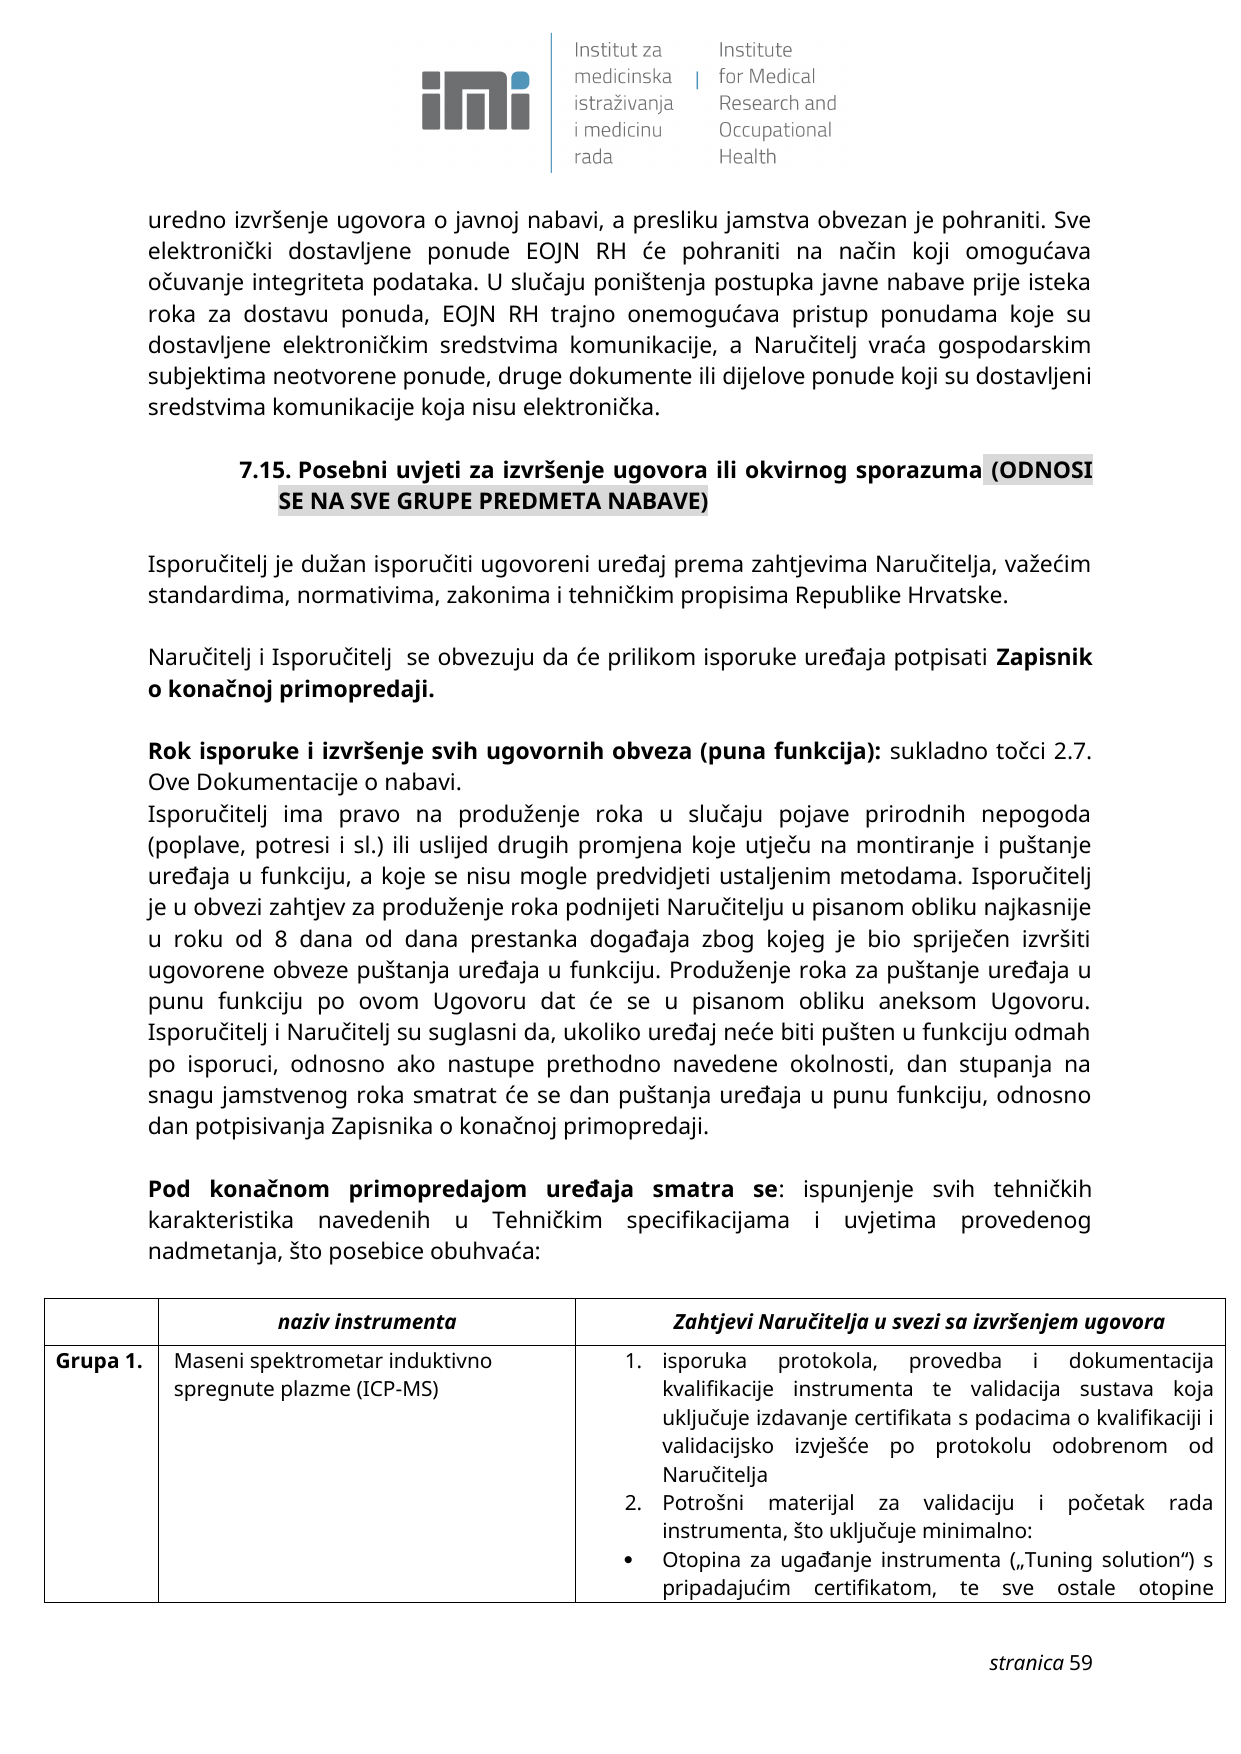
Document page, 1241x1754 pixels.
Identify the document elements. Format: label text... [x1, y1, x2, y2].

list Posebni uvjeti za izvršenje ugovora ili okvirnog sporazuma (ODNOSI SE NA SVE GRUPE PREDMETA NABAVE) [239, 454, 1093, 516]
text Isporučitelj je dužan isporučiti ugovoreni uređaj prema zahtjevima Naručitelja, važećim standardima, normativima, zakonima i tehničkim propisima Republike Hrvatske. [148, 548, 1093, 610]
table_header naziv instrumenta [159, 1299, 575, 1345]
table_cell Maseni spektrometar induktivno spregnute plazme (ICP-MS) [159, 1346, 575, 1602]
text Rok isporuke i izvršenje svih ugovornih obveza (puna funkcija): sukladno točci 2.7. Ove Dokumentacije o nabavi. [148, 735, 1093, 798]
text Pod konačnom primopredajom uređaja smatra se: ispunjenje svih tehničkih karakteristika navedenih u Tehničkim specifikacijama i uvjetima provedenog nadmetanja, što posebice obuhvaća: [148, 1173, 1093, 1266]
text Naručitelj i Isporučitelj se obvezuju da će prilikom isporuke uređaja potpisati Zapisnik o konačnoj primopredaji. [148, 641, 1093, 704]
picture [378, 27, 851, 174]
table_cell Grupa 1. [45, 1346, 158, 1602]
text Isporučitelj ima pravo na produženje roka u slučaju pojave prirodnih nepogoda (poplave, potresi i sl.) ili uslijed drugih promjena koje utječu na montiranje i puštanje uređaja u funkciju, a koje se nisu mogle predvidjeti ustaljenim metodama. Isporučitelj je u obvezi zahtjev za produženje roka podnijeti Naručitelju u pisanom obliku najkasnije u roku od 8 dana od dana prestanka događaja zbog kojeg je bio spriječen izvršiti ugovorene obveze puštanja uređaja u funkciju. Produženje roka za puštanje uređaja u punu funkciju po ovom Ugovoru dat će se u pisanom obliku aneksom Ugovoru. Isporučitelj i Naručitelj su suglasni da, ukoliko uređaj neće biti pušten u funkciju odmah po isporuci, odnosno ako nastupe prethodno navedene okolnosti, dan stupanja na snagu jamstvenog roka smatrat će se dan puštanja uređaja u punu funkciju, odnosno dan potpisivanja Zapisnika o konačnoj primopredaji. [148, 798, 1093, 1141]
table_header [45, 1299, 158, 1345]
table_header Zahtjevi Naručitelja u svezi sa izvršenjem ugovora [576, 1299, 1225, 1345]
